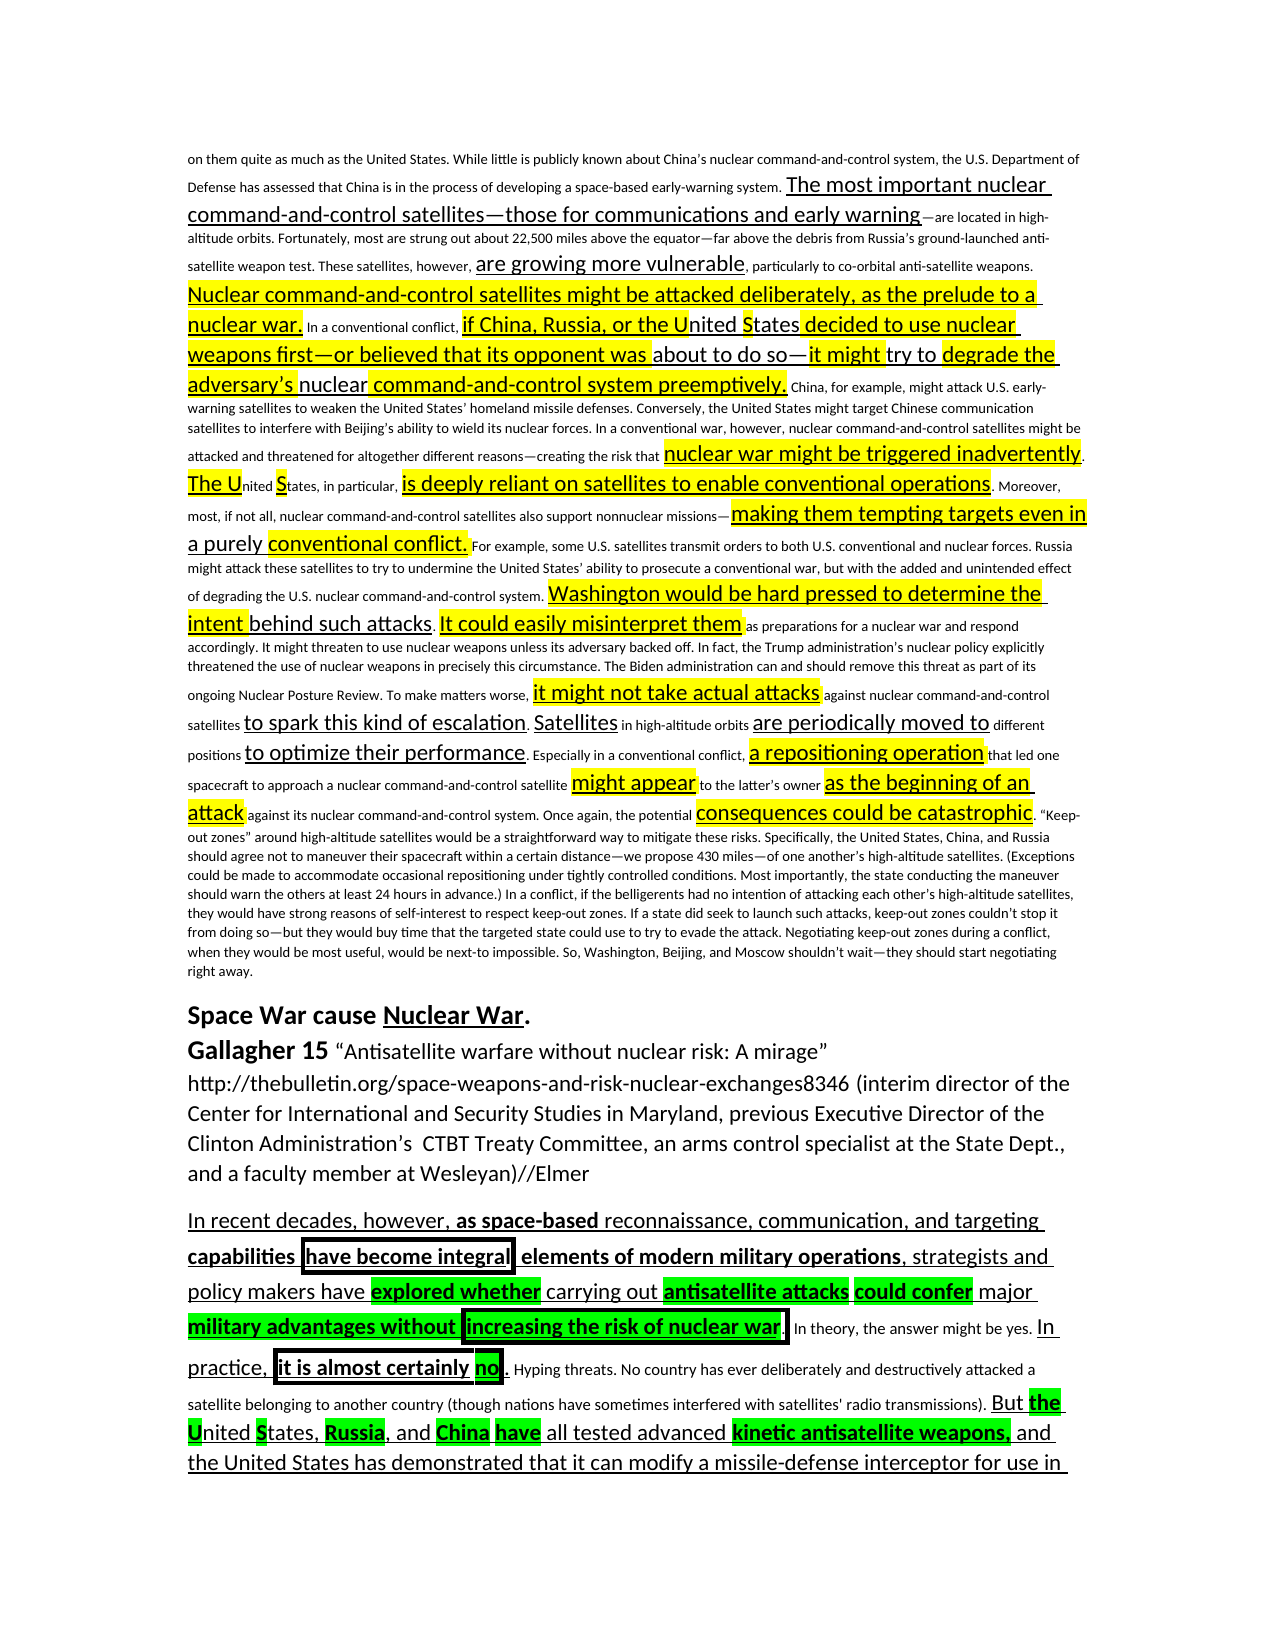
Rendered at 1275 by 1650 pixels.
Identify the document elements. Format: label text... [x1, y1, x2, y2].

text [187, 1206, 1087, 1476]
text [187, 150, 1087, 980]
text Gallagher 15 “Antisatellite warfare without nuclear risk: A mirage” http://thebulletin.org/space-weapons-and-risk-nuclear-exchanges8346 (interim director of the Center for International and Security Studies in Maryland, previous Executive Director of the Clinton Administration’s CTBT Treaty Committee, an arms control specialist at the State Dept., and a faculty member at Wesleyan)//Elmer [187, 1033, 1087, 1187]
subtitle Space War cause Nuclear War. [187, 998, 1087, 1031]
